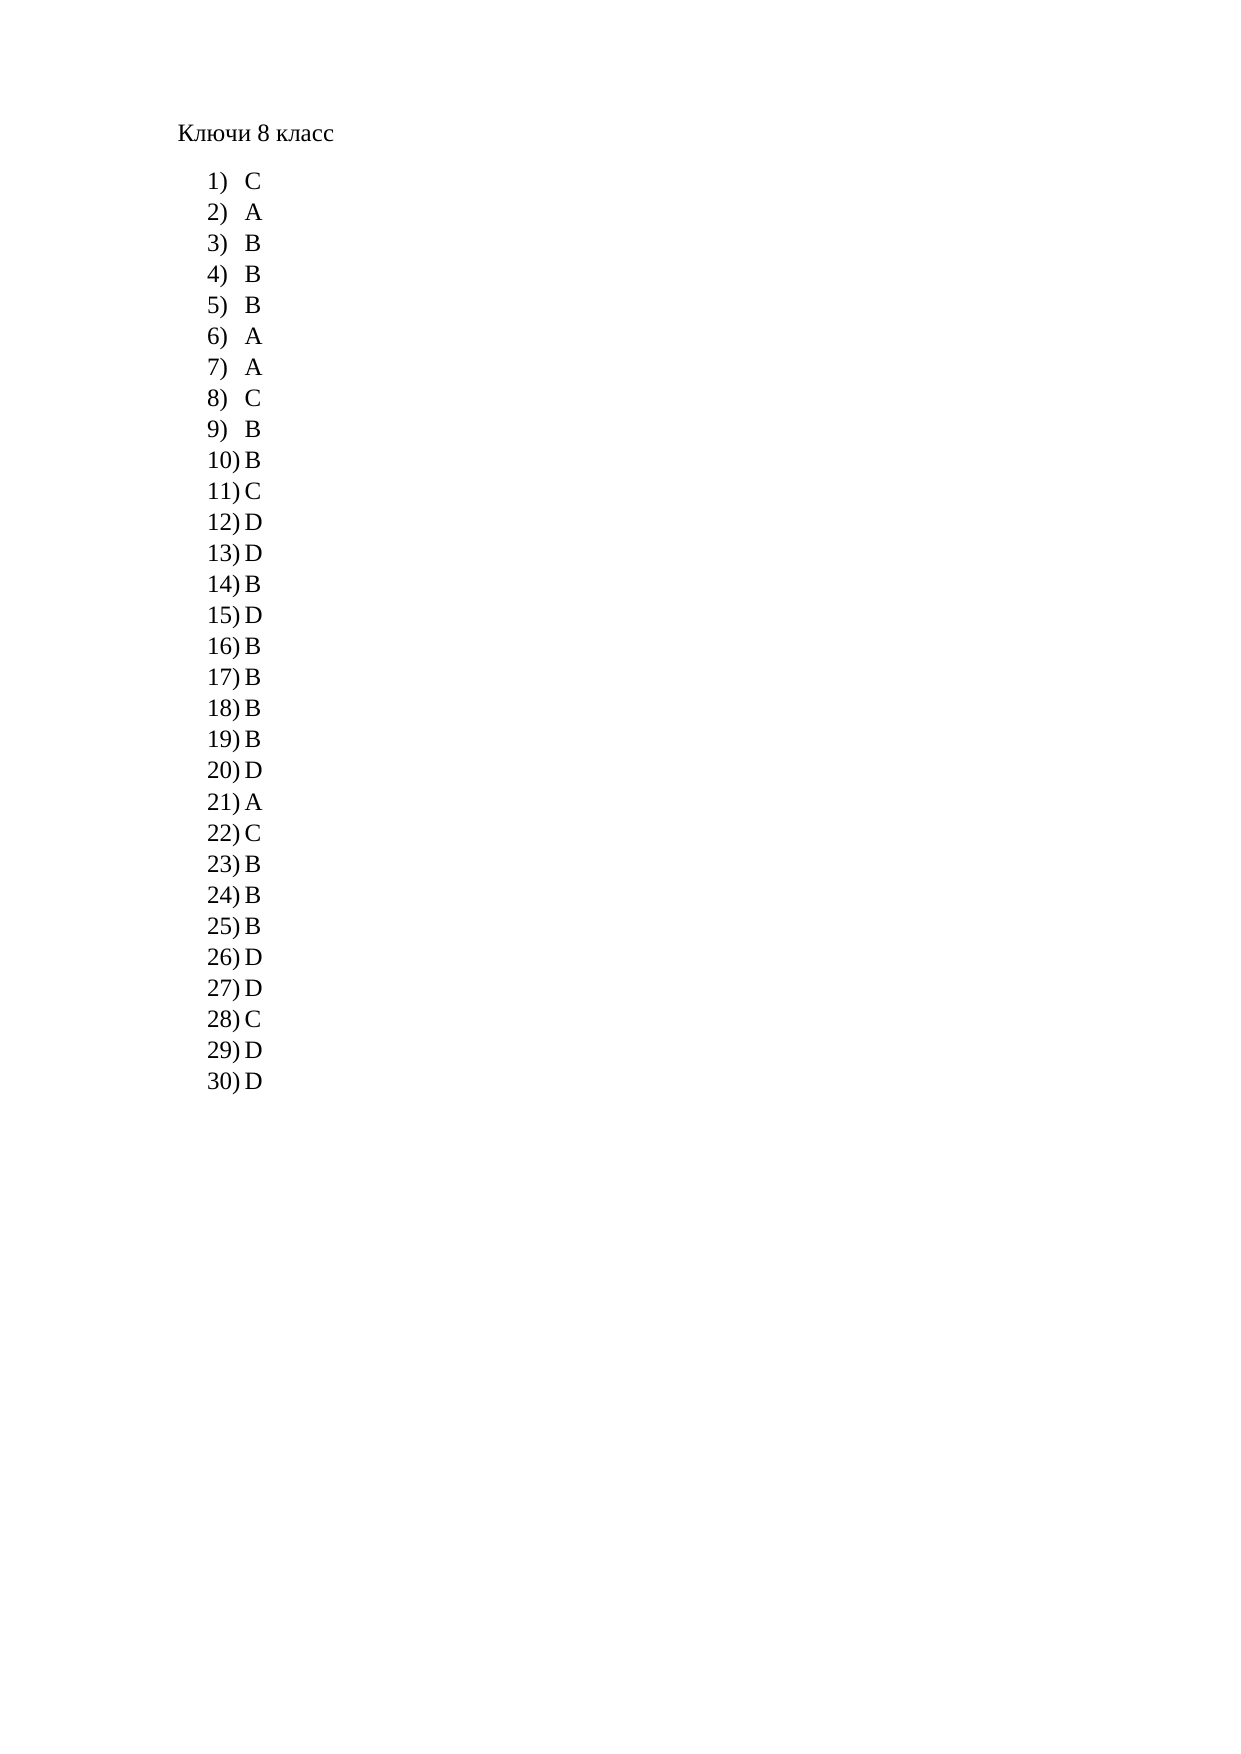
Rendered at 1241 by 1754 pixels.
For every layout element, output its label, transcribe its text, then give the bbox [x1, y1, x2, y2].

list С [207, 476, 1152, 505]
list B [207, 880, 1152, 908]
list A [207, 787, 1152, 815]
list D [207, 942, 1152, 971]
list В [207, 228, 1152, 257]
list А [207, 197, 1152, 226]
list C [207, 1004, 1152, 1033]
list B [207, 662, 1152, 691]
list С [207, 383, 1152, 412]
list B [207, 724, 1152, 753]
list D [207, 1035, 1152, 1064]
list С [207, 166, 1152, 194]
list А [207, 352, 1152, 381]
list C [207, 818, 1152, 846]
list А [207, 321, 1152, 350]
list В [207, 445, 1152, 474]
list B [207, 849, 1152, 877]
list В [207, 290, 1152, 319]
list D [207, 538, 1152, 567]
list В [207, 414, 1152, 443]
list D [207, 973, 1152, 1002]
list B [207, 693, 1152, 722]
list В [207, 259, 1152, 288]
text Ключи 8 класс [177, 118, 1152, 147]
list D [207, 1066, 1152, 1095]
list B [207, 631, 1152, 660]
list B [207, 911, 1152, 939]
list B [207, 569, 1152, 598]
list D [207, 756, 1152, 784]
list D [207, 507, 1152, 536]
list D [207, 600, 1152, 629]
